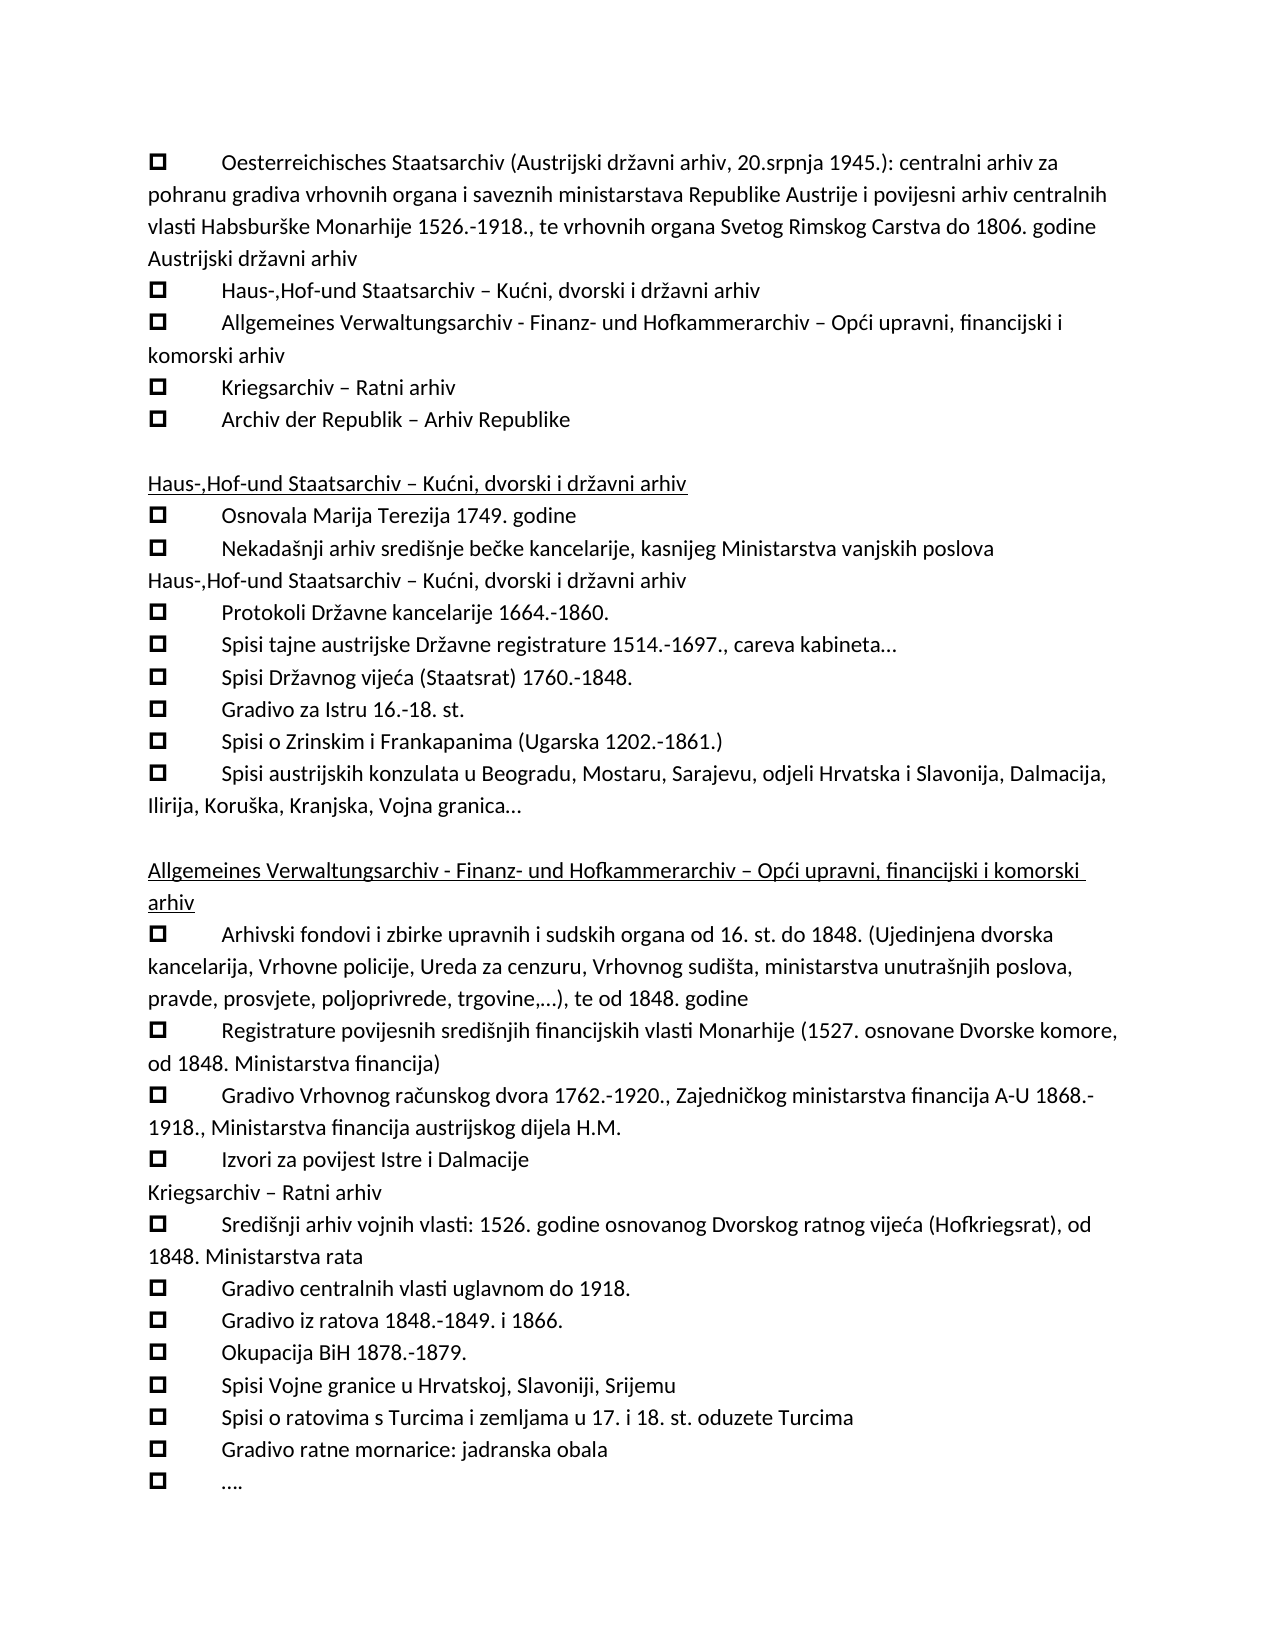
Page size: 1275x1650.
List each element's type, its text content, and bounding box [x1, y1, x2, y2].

text Haus-,Hof-und Staatsarchiv – Kućni, dvorski i državni arhiv [148, 566, 1127, 594]
list Gradivo centralnih vlasti uglavnom do 1918. [148, 1274, 1127, 1302]
list Spisi Državnog vijeća (Staatsrat) 1760.-1848. [148, 663, 1127, 691]
list Oesterreichisches Staatsarchiv (Austrijski državni arhiv, 20.srpnja 1945.): centralni arhiv za pohranu gradiva vrhovnih organa i saveznih ministarstava Republike Austrije i povijesni arhiv centralnih vlasti Habsburške Monarhije 1526.-1918., te vrhovnih organa Svetog Rimskog Carstva do 1806. godine [148, 148, 1127, 240]
text Allgemeines Verwaltungsarchiv - Finanz- und Hofkammerarchiv – Opći upravni, financijski i komorski arhiv [148, 856, 1127, 916]
list Spisi o ratovima s Turcima i zemljama u 17. i 18. st. oduzete Turcima [148, 1403, 1127, 1431]
list Središnji arhiv vojnih vlasti: 1526. godine osnovanog Dvorskog ratnog vijeća (Hofkriegsrat), od 1848. Ministarstva rata [148, 1210, 1127, 1270]
list Haus-,Hof-und Staatsarchiv – Kućni, dvorski i državni arhiv [148, 276, 1127, 304]
list Spisi tajne austrijske Državne registrature 1514.-1697., careva kabineta… [148, 630, 1127, 658]
list Okupacija BiH 1878.-1879. [148, 1338, 1127, 1367]
list Protokoli Državne kancelarije 1664.-1860. [148, 598, 1127, 626]
list Registrature povijesnih središnjih financijskih vlasti Monarhije (1527. osnovane Dvorske komore, od 1848. Ministarstva financija) [148, 1017, 1127, 1077]
list Izvori za povijest Istre i Dalmacije [148, 1145, 1127, 1173]
text Austrijski državni arhiv [148, 244, 1127, 272]
list Nekadašnji arhiv središnje bečke kancelarije, kasnijeg Ministarstva vanjskih poslova [148, 534, 1127, 562]
list Osnovala Marija Terezija 1749. godine [148, 502, 1127, 530]
text Kriegsarchiv – Ratni arhiv [148, 1178, 1127, 1206]
list Gradivo Vrhovnog računskog dvora 1762.-1920., Zajedničkog ministarstva financija A-U 1868.-1918., Ministarstva financija austrijskog dijela H.M. [148, 1081, 1127, 1141]
list Gradivo za Istru 16.-18. st. [148, 695, 1127, 723]
list Kriegsarchiv – Ratni arhiv [148, 373, 1127, 401]
list Allgemeines Verwaltungsarchiv - Finanz- und Hofkammerarchiv – Opći upravni, financijski i komorski arhiv [148, 308, 1127, 369]
text Haus-,Hof-und Staatsarchiv – Kućni, dvorski i državni arhiv [148, 469, 1127, 497]
list …. [148, 1467, 1127, 1495]
list Spisi Vojne granice u Hrvatskoj, Slavoniji, Srijemu [148, 1371, 1127, 1399]
list Gradivo ratne mornarice: jadranska obala [148, 1435, 1127, 1463]
list Spisi austrijskih konzulata u Beogradu, Mostaru, Sarajevu, odjeli Hrvatska i Slavonija, Dalmacija, Ilirija, Koruška, Kranjska, Vojna granica… [148, 759, 1127, 819]
list Spisi o Zrinskim i Frankapanima (Ugarska 1202.-1861.) [148, 727, 1127, 755]
list Arhivski fondovi i zbirke upravnih i sudskih organa od 16. st. do 1848. (Ujedinjena dvorska kancelarija, Vrhovne policije, Ureda za cenzuru, Vrhovnog sudišta, ministarstva unutrašnjih poslova, pravde, prosvjete, poljoprivrede, trgovine,…), te od 1848. godine [148, 920, 1127, 1012]
list Gradivo iz ratova 1848.-1849. i 1866. [148, 1306, 1127, 1334]
list Archiv der Republik – Arhiv Republike [148, 405, 1127, 433]
